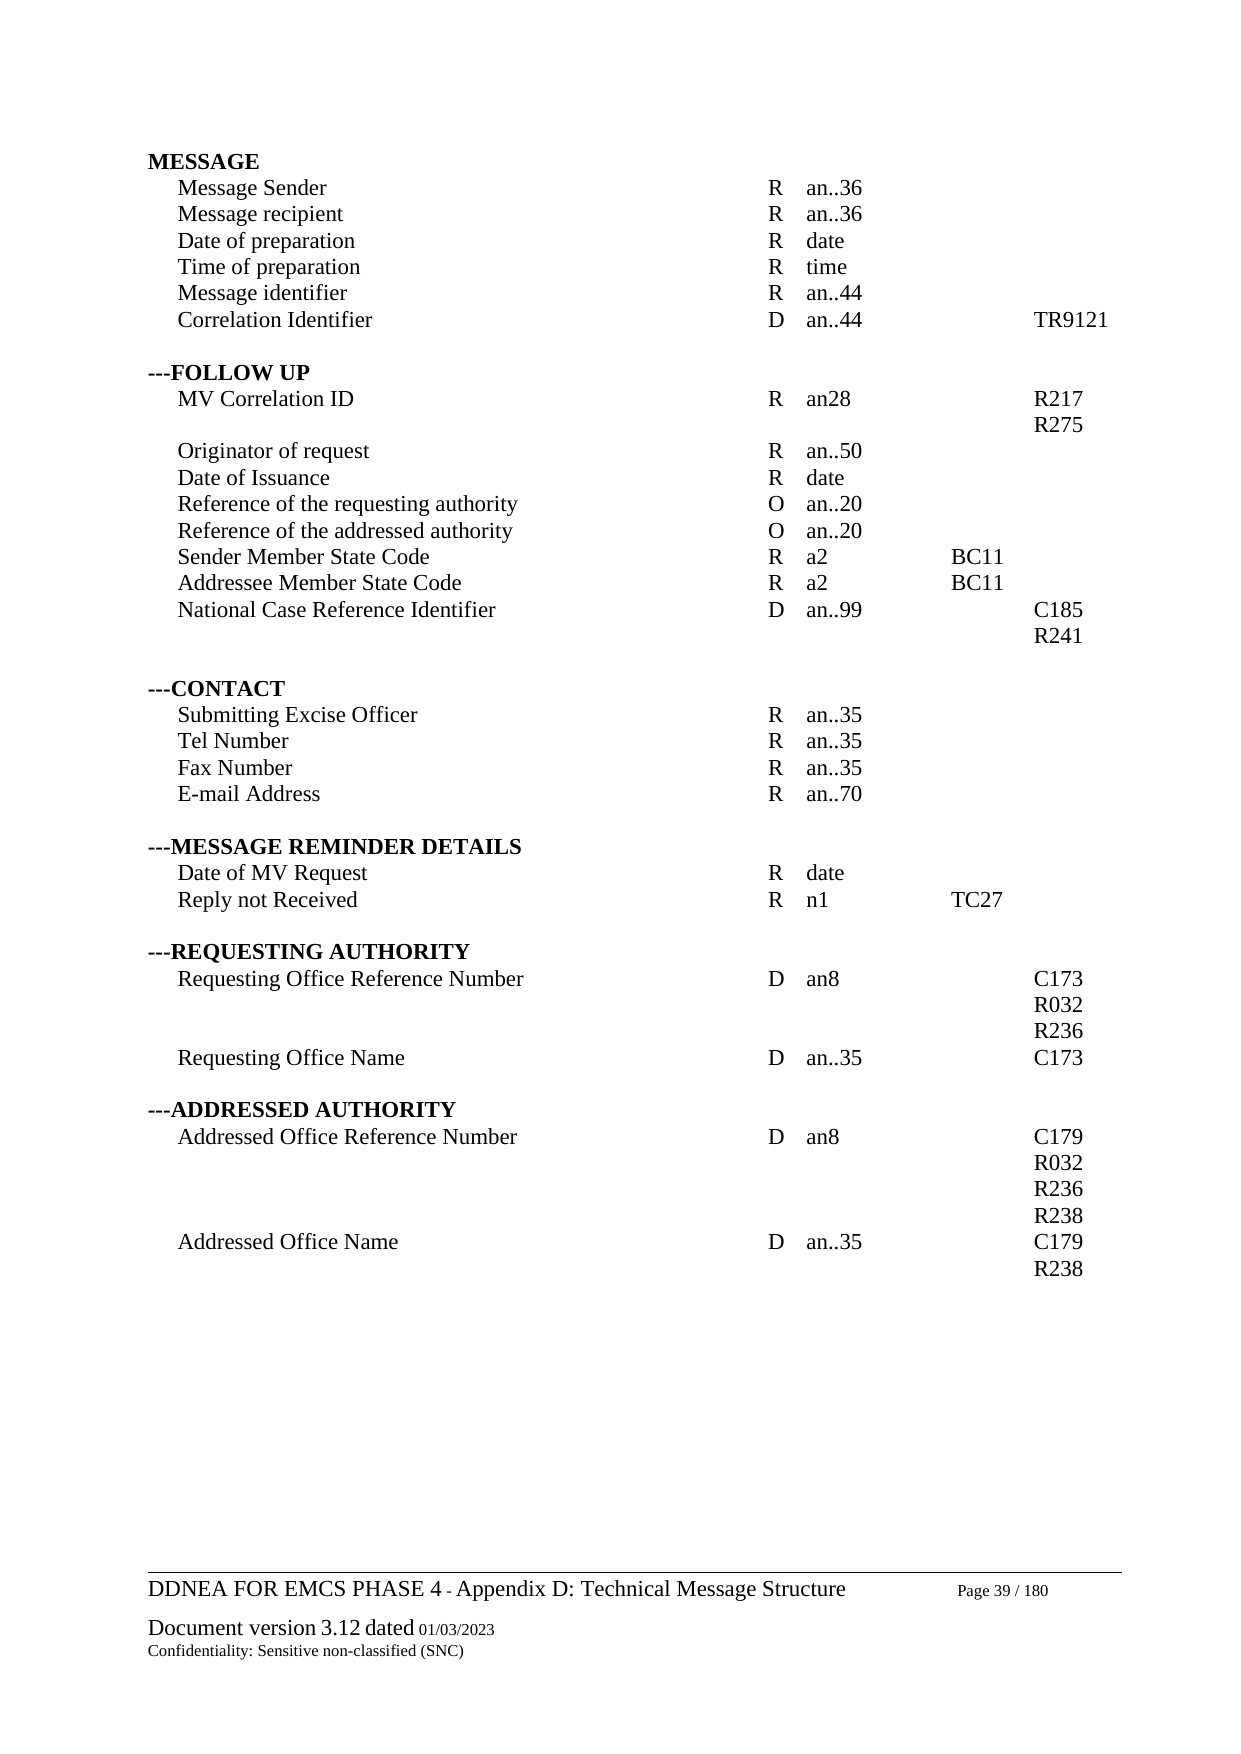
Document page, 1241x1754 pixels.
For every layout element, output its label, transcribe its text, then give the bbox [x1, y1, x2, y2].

text Reference of the addressed authority O an..20 [148, 517, 1122, 543]
text National Case Reference Identifier D an..99 C185 [148, 596, 1122, 622]
text Requesting Office Name D an..35 C173 [148, 1044, 1122, 1070]
text R236 [148, 1176, 1122, 1202]
text ---CONTACT [148, 675, 1122, 701]
text Fax Number R an..35 [148, 754, 1122, 780]
text MV Correlation ID R an28 R217 [148, 385, 1122, 411]
text Tel Number R an..35 [148, 727, 1122, 754]
text Addressed Office Name D an..35 C179 [148, 1228, 1122, 1254]
text Reply not Received R n1 TC27 [148, 886, 1122, 912]
text Sender Member State Code R a2 BC11 [148, 543, 1122, 569]
text Correlation Identifier D an..44 TR9121 [148, 306, 1122, 332]
text Date of preparation R date [148, 227, 1122, 253]
text Message identifier R an..44 [148, 279, 1122, 306]
text E-mail Address R an..70 [148, 780, 1122, 807]
text ---FOLLOW UP [148, 358, 1122, 385]
text ---MESSAGE REMINDER DETAILS [148, 833, 1122, 859]
text Submitting Excise Officer R an..35 [148, 701, 1122, 727]
text Message Sender R an..36 [148, 174, 1122, 200]
text Date of MV Request R date [148, 859, 1122, 886]
text R275 [148, 411, 1122, 438]
text R032 [148, 991, 1122, 1017]
text ---REQUESTING AUTHORITY [148, 938, 1122, 965]
text Reference of the requesting authority O an..20 [148, 490, 1122, 517]
text Addressee Member State Code R a2 BC11 [148, 569, 1122, 596]
text R238 [148, 1254, 1122, 1281]
text R238 [148, 1202, 1122, 1228]
text R236 [148, 1017, 1122, 1044]
text Addressed Office Reference Number D an8 C179 [148, 1123, 1122, 1149]
text Originator of request R an..50 [148, 438, 1122, 464]
text R241 [148, 622, 1122, 648]
text MESSAGE [148, 148, 1122, 174]
text ---ADDRESSED AUTHORITY [148, 1096, 1122, 1123]
text R032 [148, 1149, 1122, 1176]
text Requesting Office Reference Number D an8 C173 [148, 965, 1122, 991]
text Date of Issuance R date [148, 464, 1122, 490]
text Message recipient R an..36 [148, 200, 1122, 227]
text Time of preparation R time [148, 253, 1122, 279]
